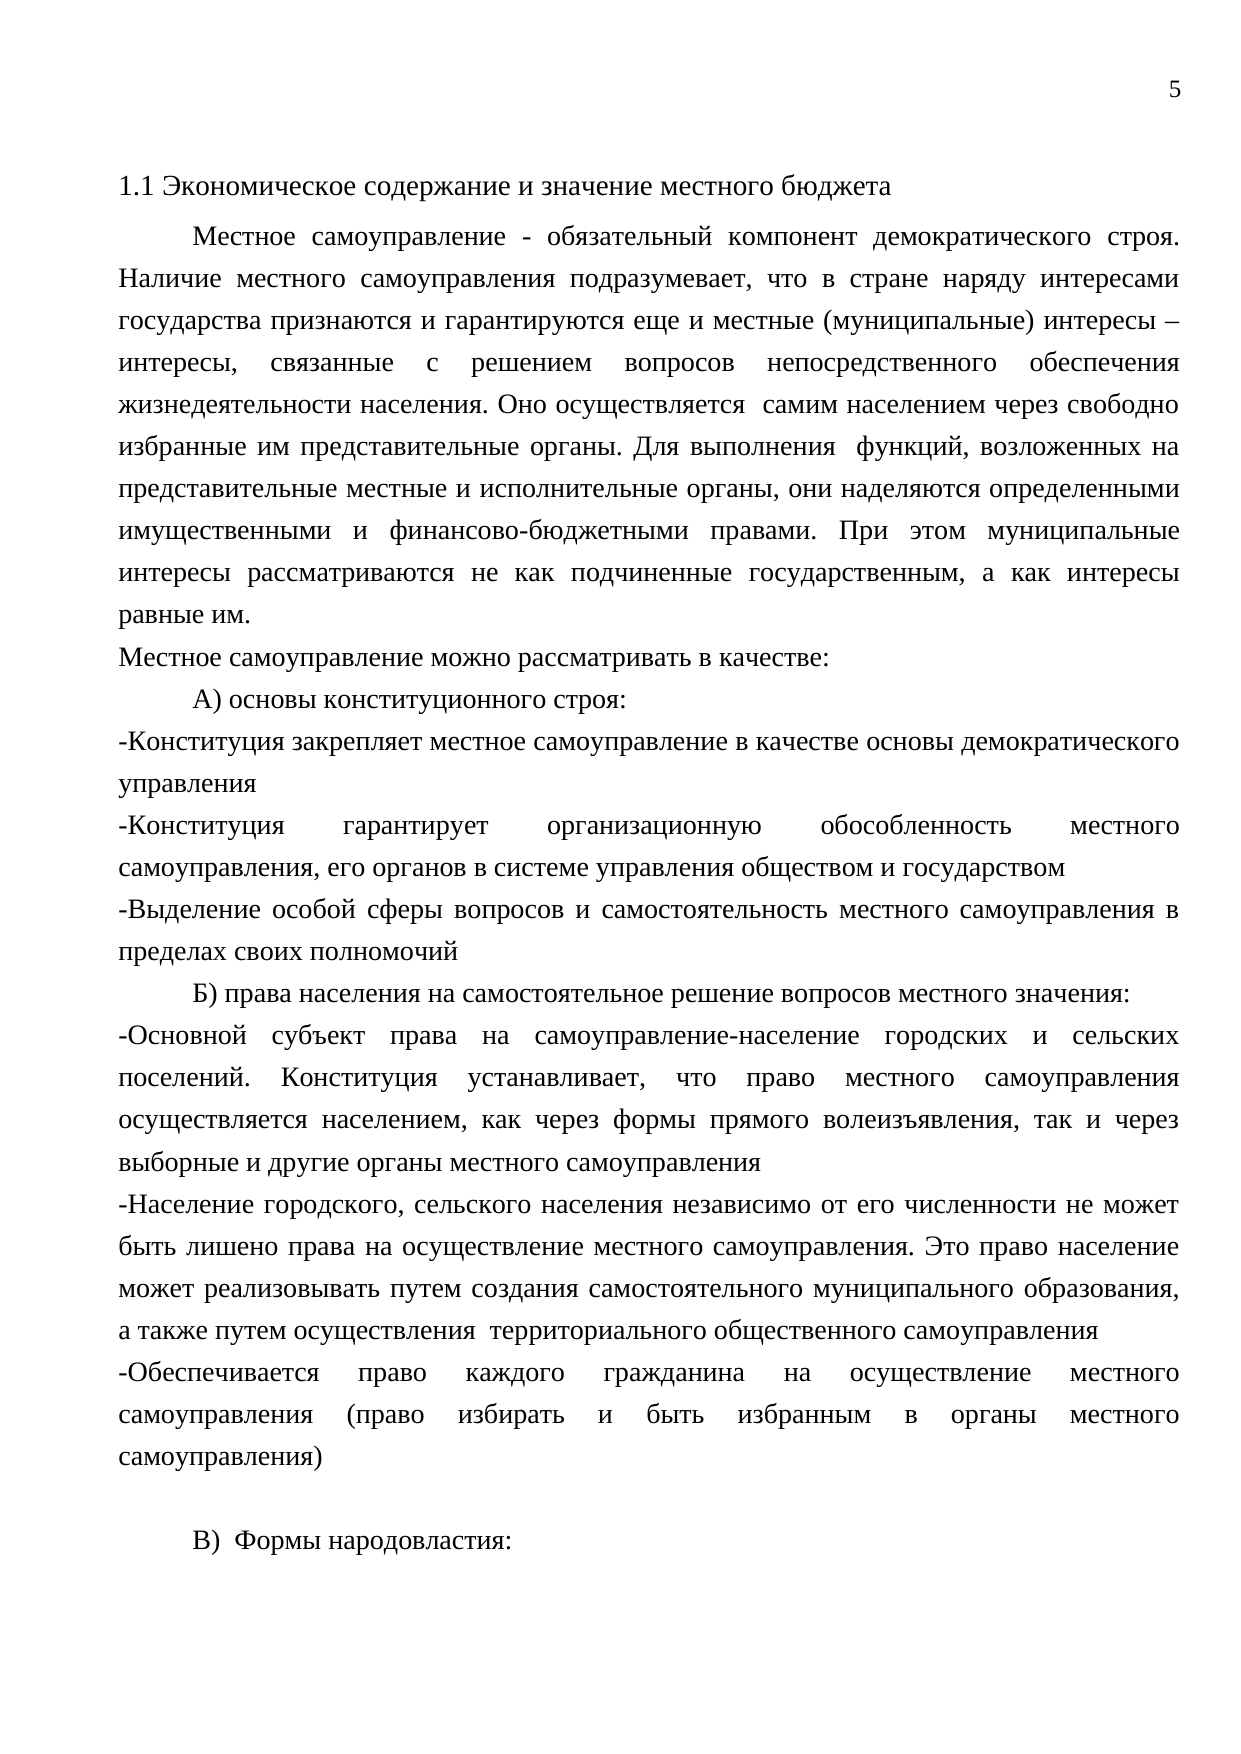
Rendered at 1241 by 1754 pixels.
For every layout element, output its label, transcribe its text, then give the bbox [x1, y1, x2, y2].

list Экономическое содержание и значение местного бюджета [118, 168, 1181, 202]
text Местное самоуправление - обязательный компонент демократического строя. Наличие местного самоуправления подразумевает, что в стране наряду интересами государства признаются и гарантируются еще и местные (муниципальные) интересы – интересы, связанные с решением вопросов непосредственного обеспечения жизнедеятельности населения. Оно осуществляется самим населением через свободно избранные им представительные органы. Для выполнения функций, возложенных на представительные местные и исполнительные органы, они наделяются определенными имущественными и финансово-бюджетными правами. При этом муниципальные интересы рассматриваются не как подчиненные государственным, а как интересы равные им. [118, 219, 1181, 630]
text Местное самоуправление можно рассматривать в качестве: [118, 639, 1181, 672]
text -Выделение особой сферы вопросов и самостоятельность местного самоуправления в пределах своих полномочий [118, 892, 1181, 967]
text -Конституция закрепляет местное самоуправление в качестве основы демократического управления [118, 724, 1181, 798]
text Б) права населения на самостоятельное решение вопросов местного значения: [118, 976, 1181, 1009]
text А) основы конституционного строя: [118, 682, 1181, 714]
text -Население городского, сельского населения независимо от его численности не может быть лишено права на осуществление местного самоуправления. Это право население может реализовывать путем создания самостоятельного муниципального образования, а также путем осуществления территориального общественного самоуправления [118, 1187, 1181, 1345]
text -Конституция гарантирует организационную обособленность местного самоуправления, его органов в системе управления обществом и государством [118, 808, 1181, 882]
text -Обеспечивается право каждого гражданина на осуществление местного самоуправления (право избирать и быть избранным в органы местного самоуправления) [118, 1355, 1181, 1472]
text -Основной субъект права на самоуправление-население городских и сельских поселений. Конституция устанавливает, что право местного самоуправления осуществляется населением, как через формы прямого волеизъявления, так и через выборные и другие органы местного самоуправления [118, 1018, 1181, 1177]
text В) Формы народовластия: [118, 1523, 1181, 1556]
